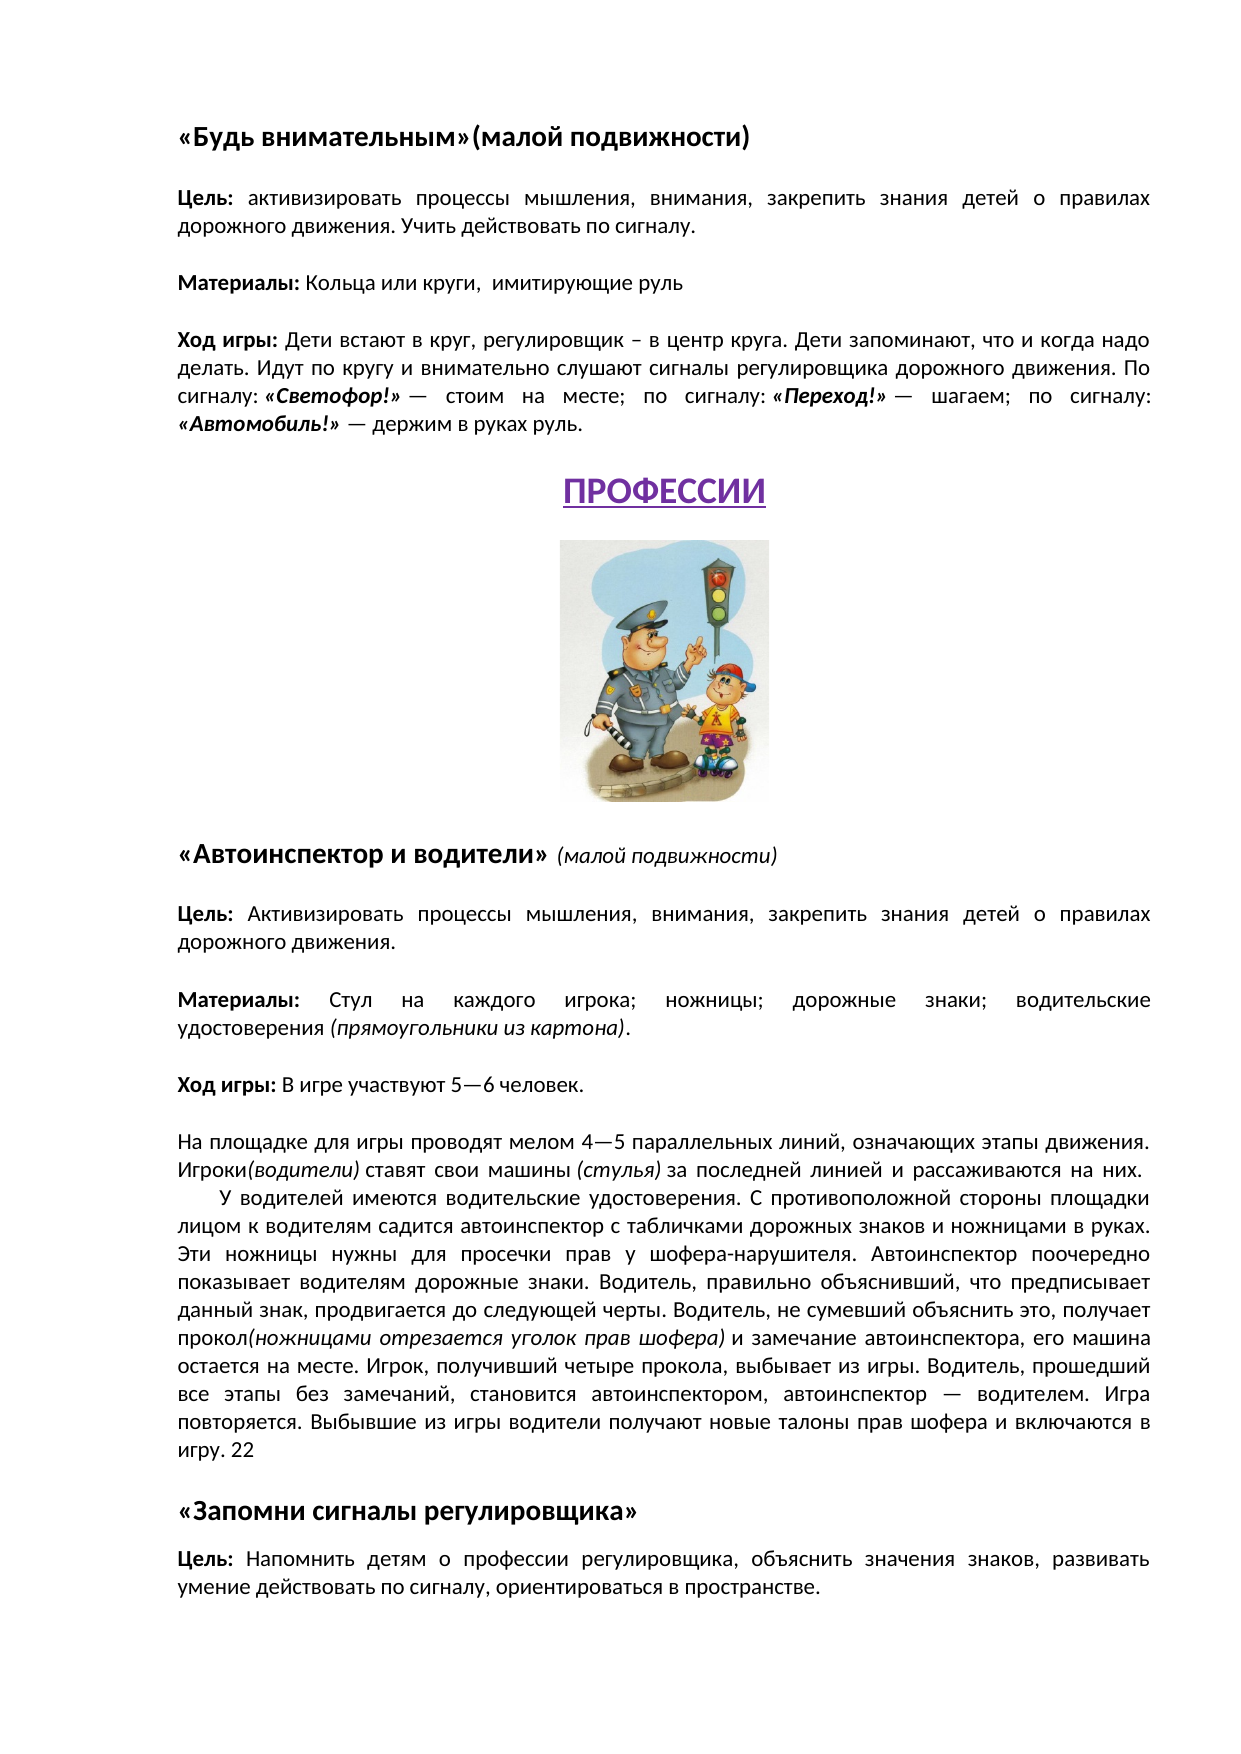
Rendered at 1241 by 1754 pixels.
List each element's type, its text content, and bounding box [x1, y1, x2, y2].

text Материалы: Кольца или круги, имитирующие руль [177, 268, 1152, 296]
text «Автоинспектор и водители» (малой подвижности) [177, 835, 1152, 870]
picture [559, 540, 770, 802]
text «Будь внимательным»(малой подвижности) [177, 118, 1152, 154]
text «Запомни сигналы регулировщика» [177, 1492, 1152, 1528]
text Цель: активизировать процессы мышления, внимания, закрепить знания детей о правилах дорожного движения. Учить действовать по сигналу. [177, 183, 1152, 239]
text Материалы: Стул на каждого игрока; ножницы; дорожные знаки; водительские удостоверения (прямоугольники из картона). [177, 985, 1152, 1041]
text ПРОФЕССИИ [177, 467, 1152, 512]
text Ход игры: Дети встают в круг, регулировщик – в центр круга. Дети запоминают, что и когда надо делать. Идут по кругу и внимательно слушают сигналы регулировщика дорожного движения. По сигналу: «Светофор!» — стоим на месте; по сигналу: «Переход!» — шагаем; по сигналу: «Автомобиль!» — держим в руках руль. [177, 325, 1152, 437]
text Цель: Напомнить детям о профессии регулировщика, объяснить значения знаков, развивать умение действовать по сигналу, ориентироваться в пространстве. [177, 1544, 1152, 1600]
text Цель: Активизировать процессы мышления, внимания, закрепить знания детей о правилах дорожного движения. [177, 899, 1152, 956]
text На площадке для игры проводят мелом 4—5 параллельных линий, означающих этапы движения. Игроки(водители) ставят свои машины (стулья) за последней линией и рассаживаются на них. У водителей имеются водительские удостоверения. С противоположной стороны площадки лицом к водителям садится автоинспектор с табличками дорожных знаков и ножницами в руках. Эти ножницы нужны для просечки прав у шофера-нарушителя. Автоинспектор поочередно показывает водителям дорожные знаки. Водитель, правильно объяснивший, что предписывает данный знак, продвигается до следующей черты. Водитель, не сумевший объяснить это, получает прокол(ножницами отрезается уголок прав шофера) и замечание автоинспектора, его машина остается на месте. Игрок, получивший четыре прокола, выбывает из игры. Водитель, прошедший все этапы без замечаний, становится автоинспектором, автоинспектор — водителем. Игра повторяется. Выбывшие из игры водители получают новые талоны прав шофера и включаются в игру. 22 [177, 1127, 1152, 1463]
text Ход игры: В игре участвуют 5—6 человек. [177, 1070, 1152, 1098]
